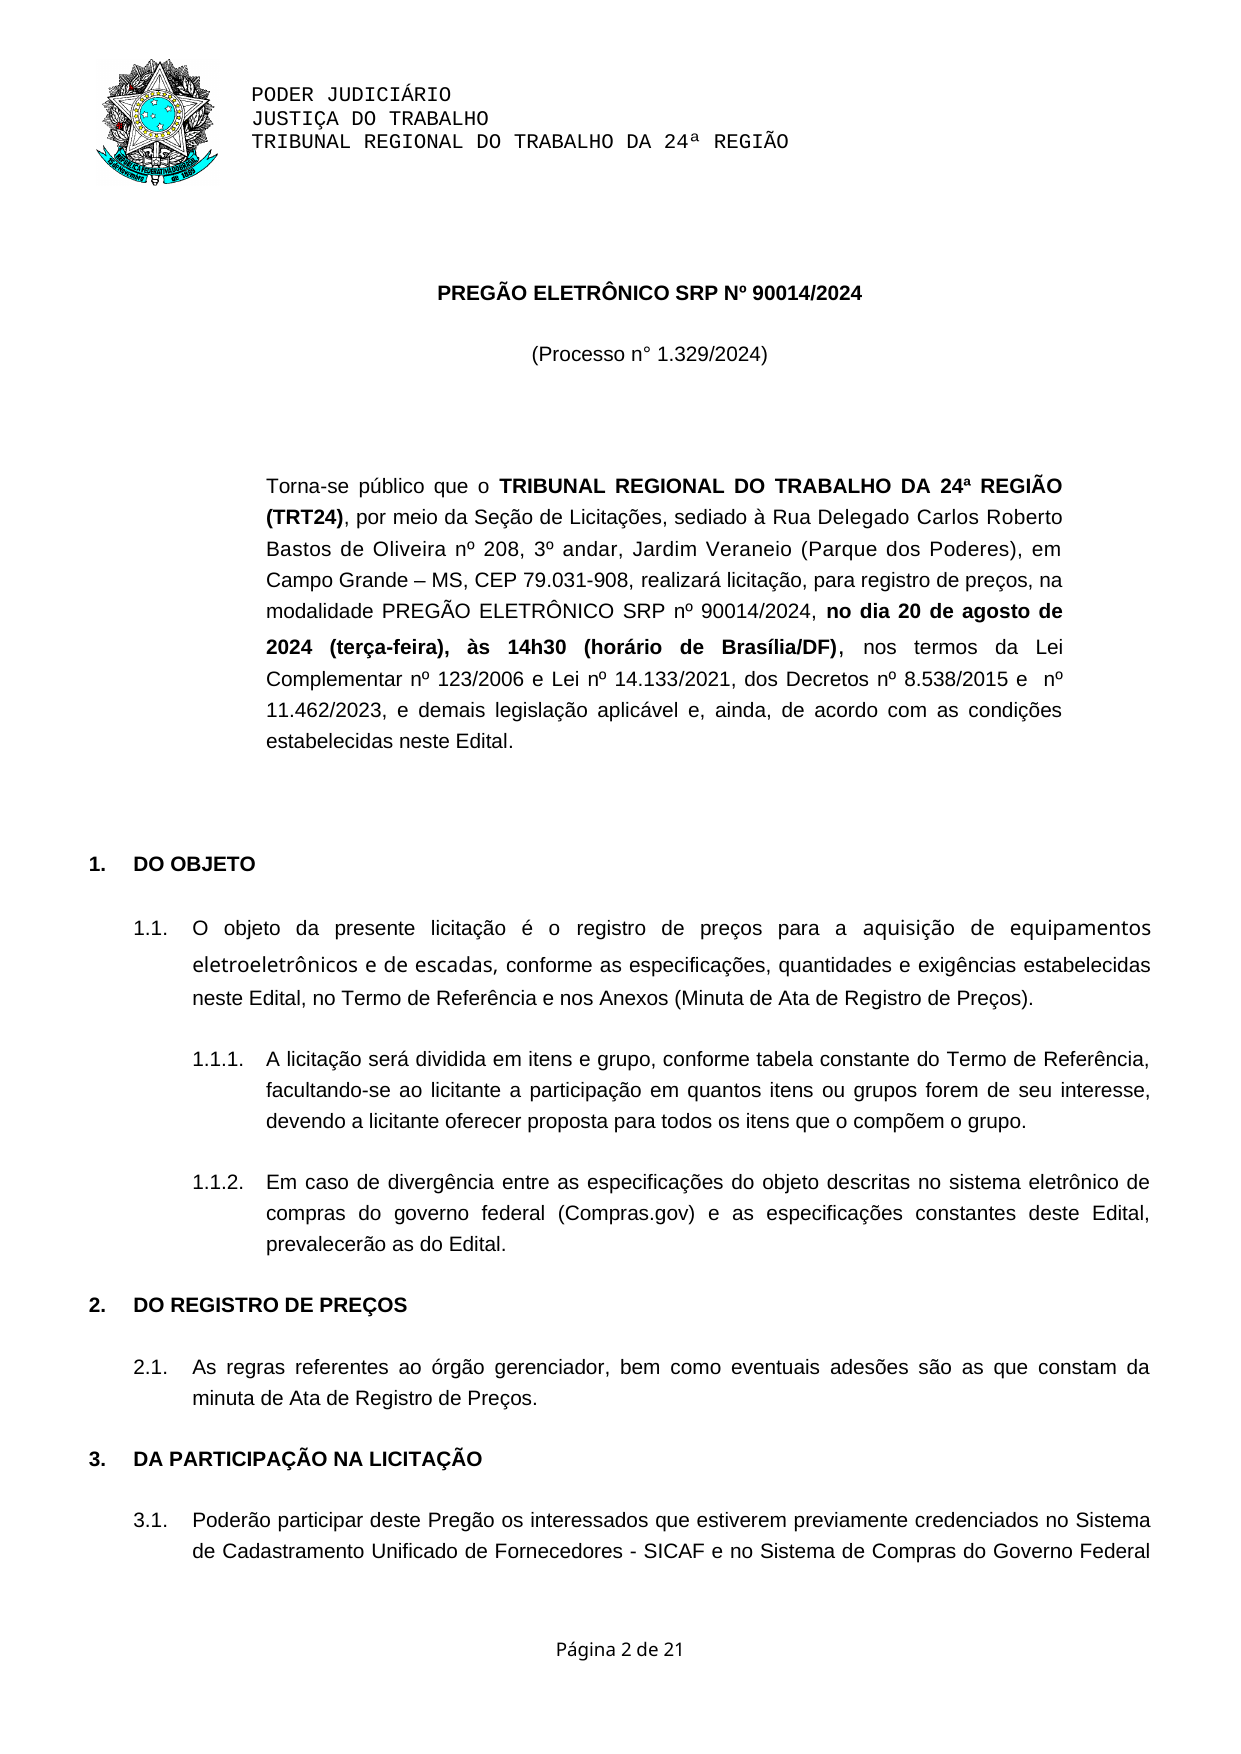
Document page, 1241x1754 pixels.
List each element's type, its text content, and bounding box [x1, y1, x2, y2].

list Em caso de divergência entre as especificações do objeto descritas no sistema eletrônico de compras do governo federal (Compras.gov) e as especificações constantes deste Edital, prevalecerão as do Edital. [192, 1170, 1152, 1256]
text As regras referentes ao órgão gerenciador, bem como eventuais adesões são as que constam da minuta de Ata de Registro de Preços. [133, 1354, 1152, 1409]
picture [96, 59, 220, 186]
text DA PARTICIPAÇÃO NA LICITAÇÃO [89, 1447, 1152, 1471]
text DO REGISTRO DE PREÇOS [89, 1293, 1152, 1317]
text O objeto da presente licitação é o registro de preços para a aquisição de equipamentos eletroeletrônicos e de escadas, conforme as especificações, quantidades e exigências estabelecidas neste Edital, no Termo de Referência e nos Anexos (Minuta de Ata de Registro de Preços). [133, 913, 1152, 1009]
text Torna-se público que o TRIBUNAL REGIONAL DO TRABALHO DA 24ª REGIÃO (TRT24), por meio da Seção de Licitações, sediado à Rua Delegado Carlos Roberto Bastos de Oliveira nº 208, 3º andar, Jardim Veraneio (Parque dos Poderes), em Campo Grande – MS, CEP 79.031-908, realizará licitação, para registro de preços, na modalidade PREGÃO ELETRÔNICO SRP nº 90014/2024, no dia 20 de agosto de 2024 (terça-feira), às 14h30 (horário de Brasília/DF), nos termos da Lei Complementar nº 123/2006 e Lei nº 14.133/2021, dos Decretos nº 8.538/2015 e nº 11.462/2023, e demais legislação aplicável e, ainda, de acordo com as condições estabelecidas neste Edital. [266, 474, 1063, 753]
text DO OBJETO [89, 852, 1152, 876]
text (Processo n° 1.329/2024) [89, 342, 1152, 366]
list A licitação será dividida em itens e grupo, conforme tabela constante do Termo de Referência, facultando-se ao licitante a participação em quantos itens ou grupos forem de seu interesse, devendo a licitante oferecer proposta para todos os itens que o compõem o grupo. [192, 1046, 1152, 1133]
text PREGÃO ELETRÔNICO SRP Nº 90014/2024 [89, 281, 1152, 304]
